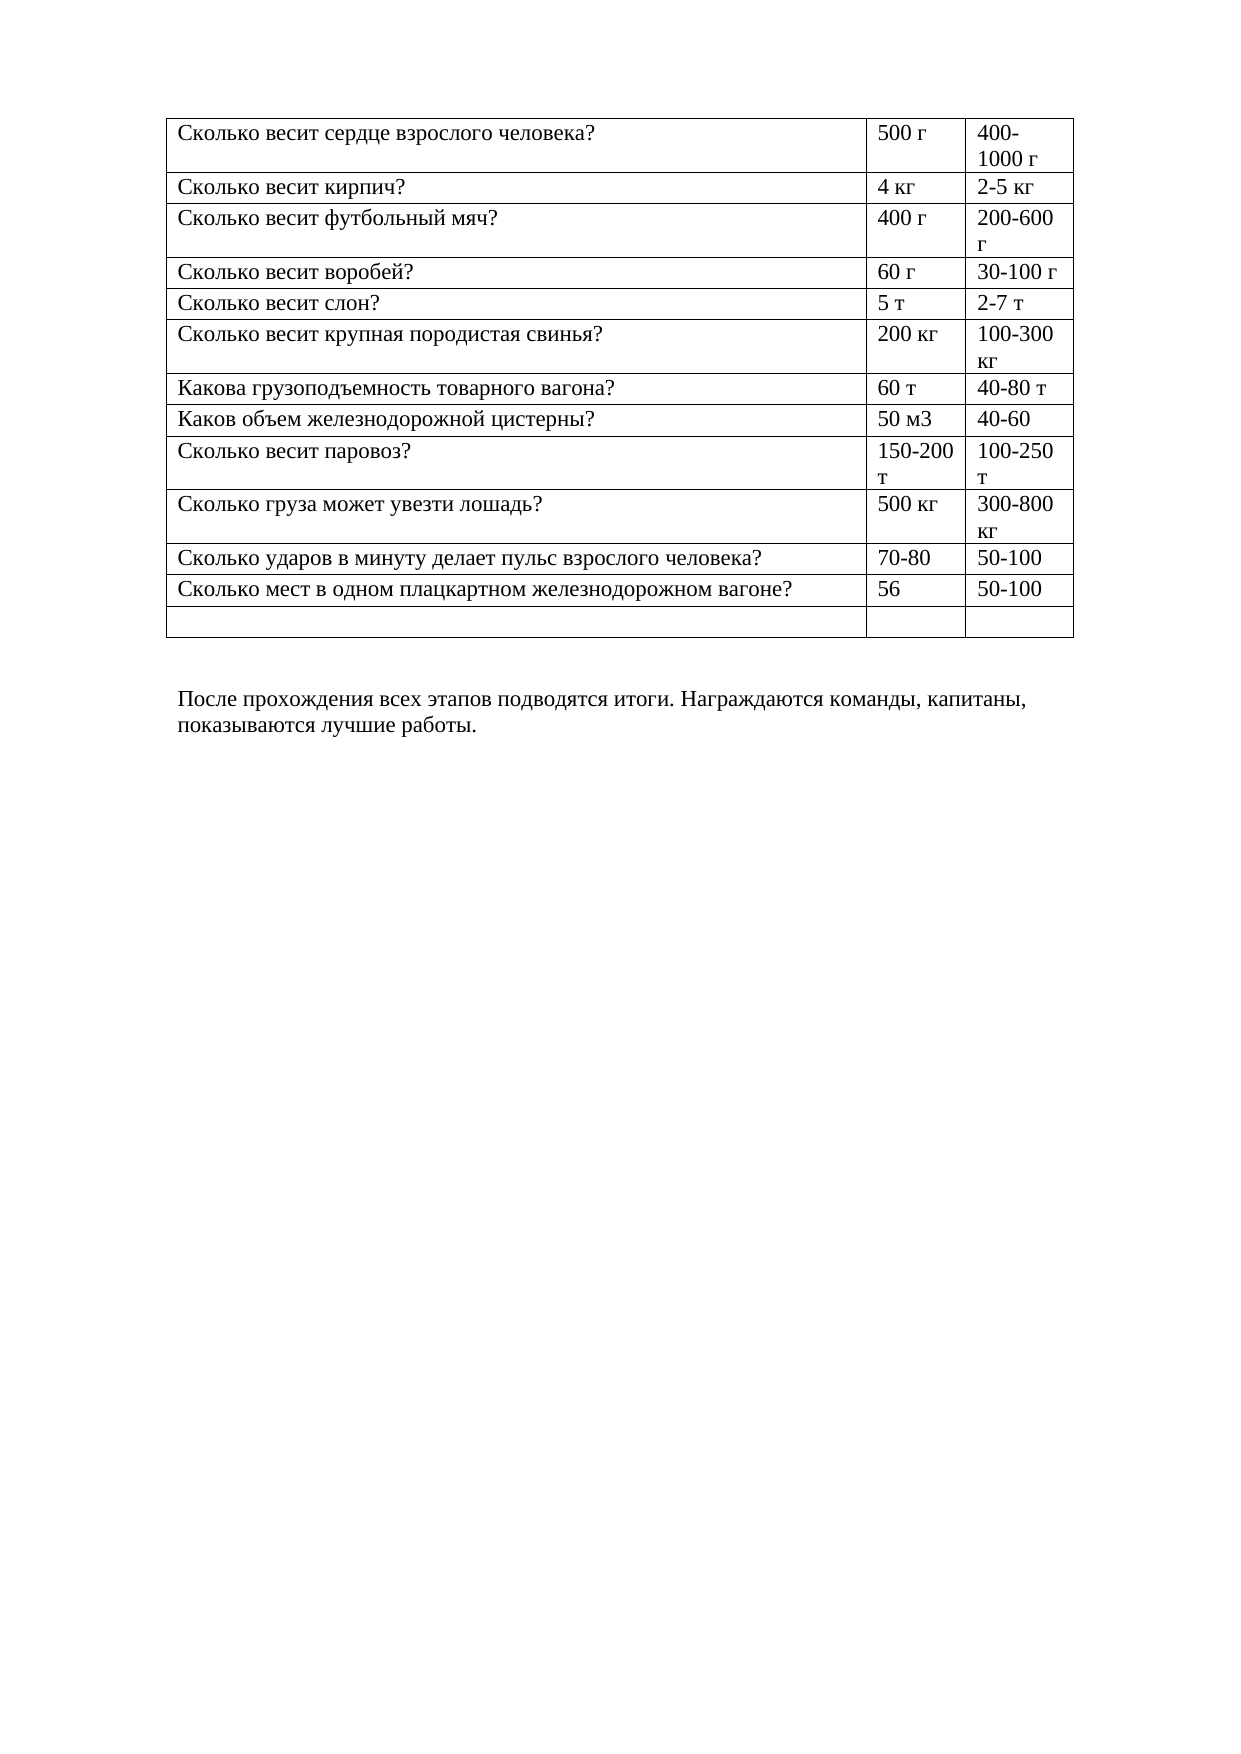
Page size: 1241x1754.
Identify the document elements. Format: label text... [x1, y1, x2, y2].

table_cell Сколько весит слон? [167, 289, 866, 319]
table_cell Каков объем железнодорожной цистерны? [167, 405, 866, 436]
table_cell 60 т [867, 374, 965, 404]
table_cell 50 м3 [867, 405, 965, 436]
table_cell Сколько весит сердце взрослого человека? [167, 119, 866, 172]
table_cell 200-600 г [966, 204, 1073, 257]
table_cell 100-250 т [966, 437, 1073, 489]
table_cell Сколько ударов в минуту делает пульс взрослого человека? [167, 544, 866, 574]
table_cell 56 [867, 575, 965, 606]
table_cell 4 кг [867, 173, 965, 203]
table_cell 40-80 т [966, 374, 1073, 404]
table_cell 2-7 т [966, 289, 1073, 319]
table_cell 500 кг [867, 490, 965, 543]
table_cell Сколько весит крупная породистая свинья? [167, 320, 866, 373]
table_cell Сколько весит паровоз? [167, 437, 866, 489]
table_cell Сколько весит футбольный мяч? [167, 204, 866, 257]
table_cell 400-1000 г [966, 119, 1073, 172]
table_cell 30-100 г [966, 258, 1073, 288]
table_cell 40-60 [966, 405, 1073, 436]
table_cell [167, 607, 866, 637]
table_cell Сколько груза может увезти лошадь? [167, 490, 866, 543]
table_cell 2-5 кг [966, 173, 1073, 203]
table_cell 60 г [867, 258, 965, 288]
table_cell 150-200 т [867, 437, 965, 489]
text После прохождения всех этапов подводятся итоги. Награждаются команды, капитаны, показываются лучшие работы. [177, 685, 1152, 738]
table_cell 70-80 [867, 544, 965, 574]
table_cell Какова грузоподъемность товарного вагона? [167, 374, 866, 404]
table_cell [966, 607, 1073, 637]
table_cell 50-100 [966, 575, 1073, 606]
table_cell [867, 607, 965, 637]
table_cell Сколько мест в одном плацкартном железнодорожном вагоне? [167, 575, 866, 606]
table_cell 500 г [867, 119, 965, 172]
table_cell 200 кг [867, 320, 965, 373]
table_cell Сколько весит кирпич? [167, 173, 866, 203]
table_cell 5 т [867, 289, 965, 319]
table_cell 100-300 кг [966, 320, 1073, 373]
table_cell 400 г [867, 204, 965, 257]
table_cell 300-800 кг [966, 490, 1073, 543]
table_cell 50-100 [966, 544, 1073, 574]
table_cell Сколько весит воробей? [167, 258, 866, 288]
